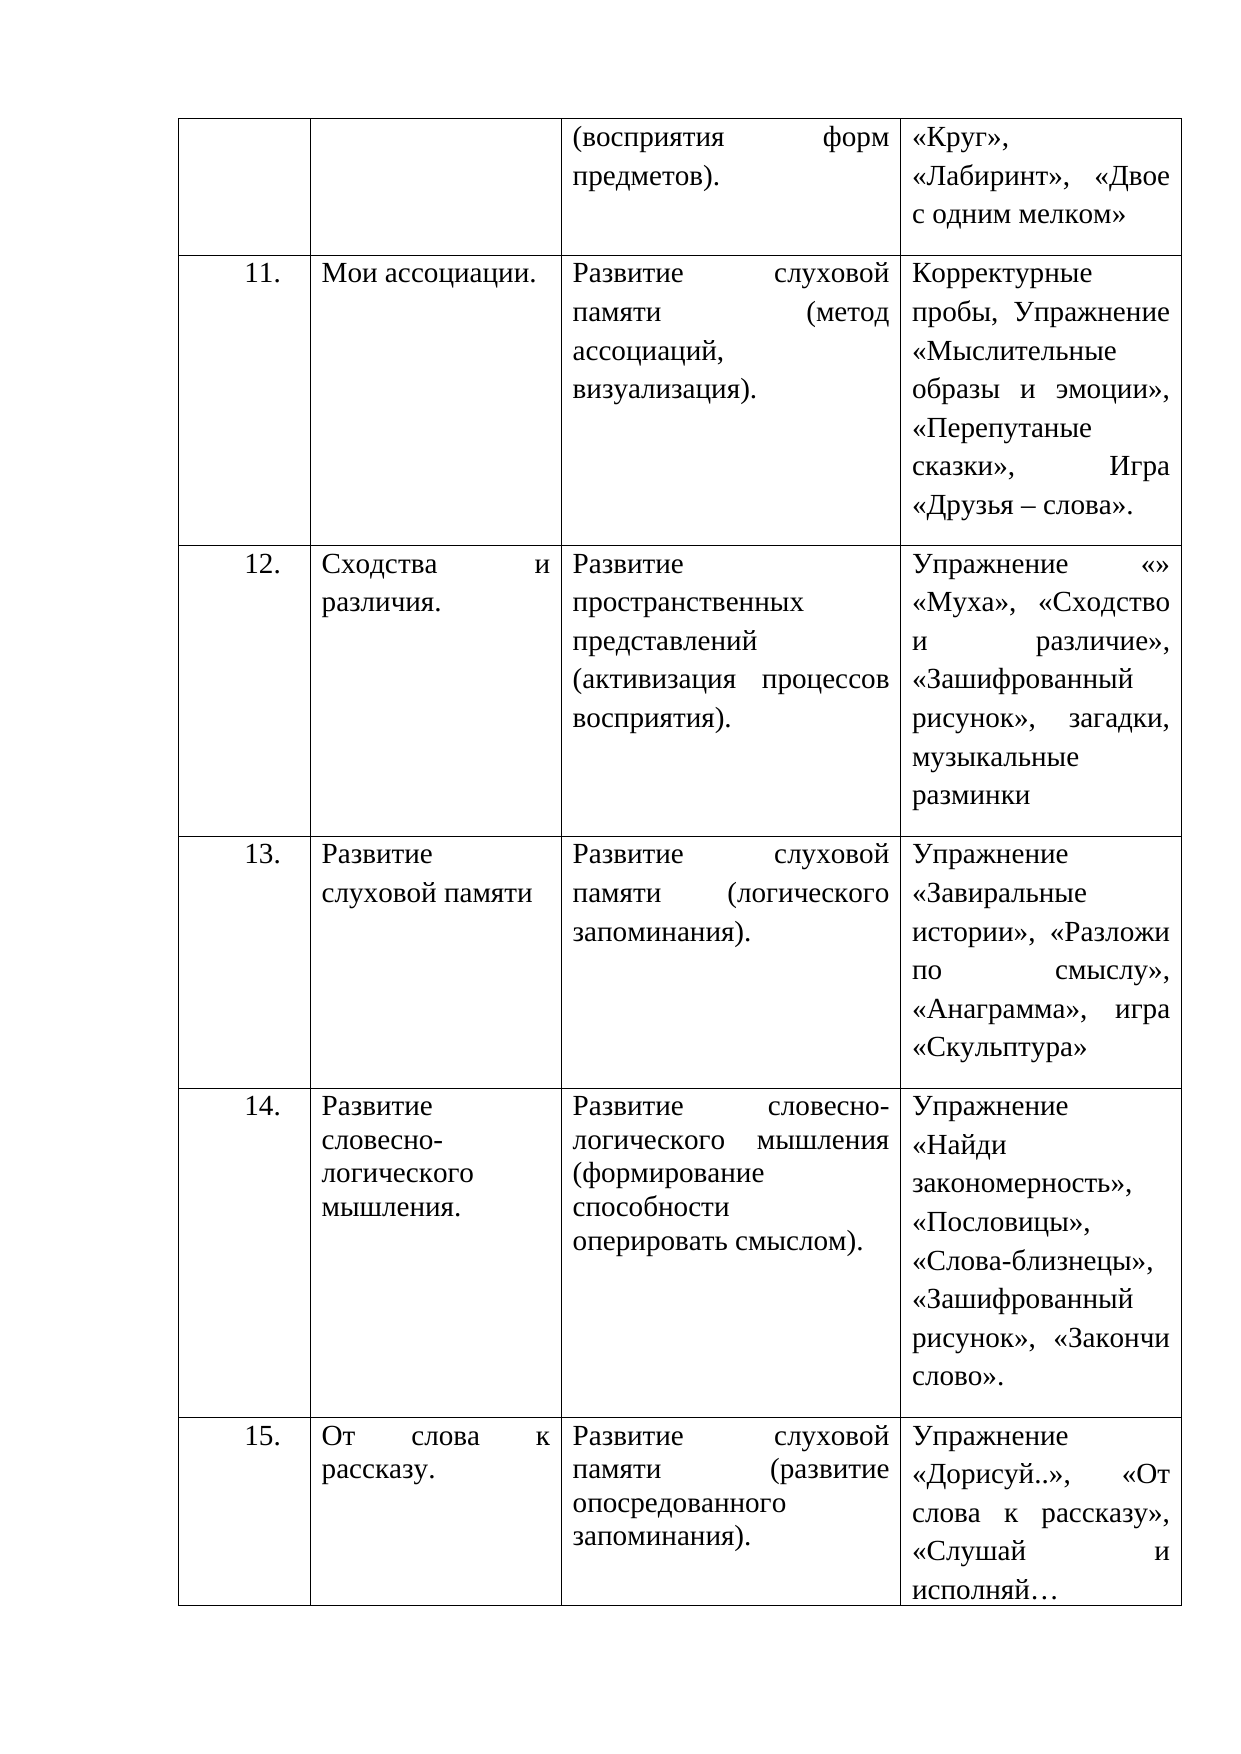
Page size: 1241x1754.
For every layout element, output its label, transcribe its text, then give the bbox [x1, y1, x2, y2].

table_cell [311, 1418, 561, 1605]
table_cell [179, 837, 310, 1087]
table_cell Развитие словесно-логического мышления. [311, 1089, 561, 1417]
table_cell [311, 119, 561, 254]
table_cell Мои ассоциации. [311, 256, 561, 545]
table_cell [179, 1089, 310, 1417]
table_cell [179, 1418, 310, 1605]
table_cell Упражнение «Завиральные истории», «Разложи по смыслу», «Анаграмма», игра «Скульптура» [901, 837, 1181, 1087]
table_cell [562, 1418, 900, 1605]
table_cell [179, 119, 310, 254]
table_cell [179, 546, 310, 836]
table_cell Развитие словесно-логического мышления (формирование способности оперировать смыслом). [562, 1089, 900, 1417]
table_cell [179, 256, 310, 545]
table_cell Развитие слуховой памяти [311, 837, 561, 1087]
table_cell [901, 1418, 1181, 1605]
table_cell Развитие слуховой памяти (метод ассоциаций, визуализация). [562, 256, 900, 545]
table_cell Упражнение «Найди закономерность», «Пословицы», «Слова-близнецы», «Зашифрованный рисунок», «Закончи слово». [901, 1089, 1181, 1417]
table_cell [901, 119, 1181, 254]
table_cell Упражнение «» «Муха», «Сходство и различие», «Зашифрованный рисунок», загадки, музыкальные разминки [901, 546, 1181, 836]
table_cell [562, 119, 900, 254]
table_cell Сходства и различия. [311, 546, 561, 836]
table_cell Развитие пространственных представлений (активизация процессов восприятия). [562, 546, 900, 836]
table_cell Корректурные пробы, Упражнение «Мыслительные образы и эмоции», «Перепутаные сказки», Игра «Друзья – слова». [901, 256, 1181, 545]
table_cell Развитие слуховой памяти (логического запоминания). [562, 837, 900, 1087]
